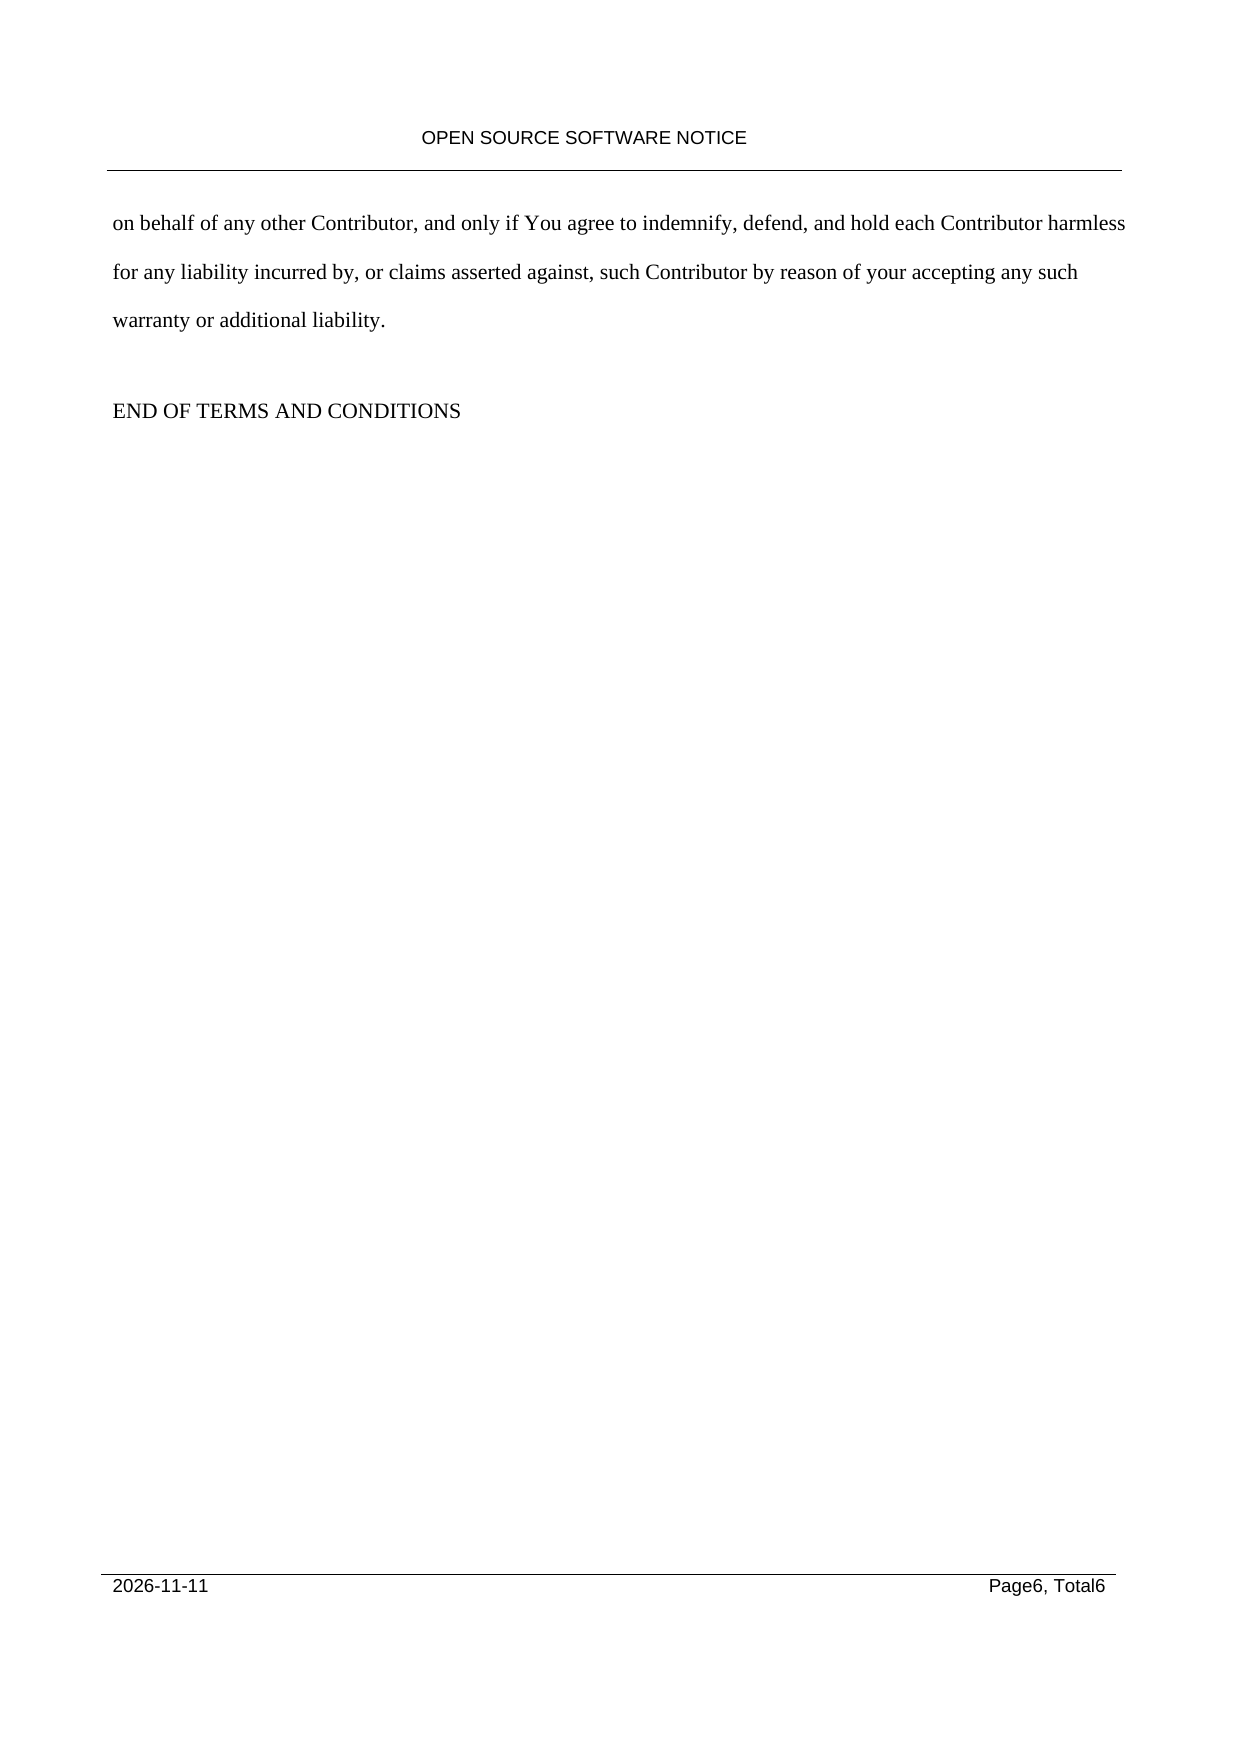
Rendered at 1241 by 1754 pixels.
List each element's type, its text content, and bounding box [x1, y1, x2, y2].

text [112, 206, 1128, 336]
text END OF TERMS AND CONDITIONS [112, 394, 1128, 427]
